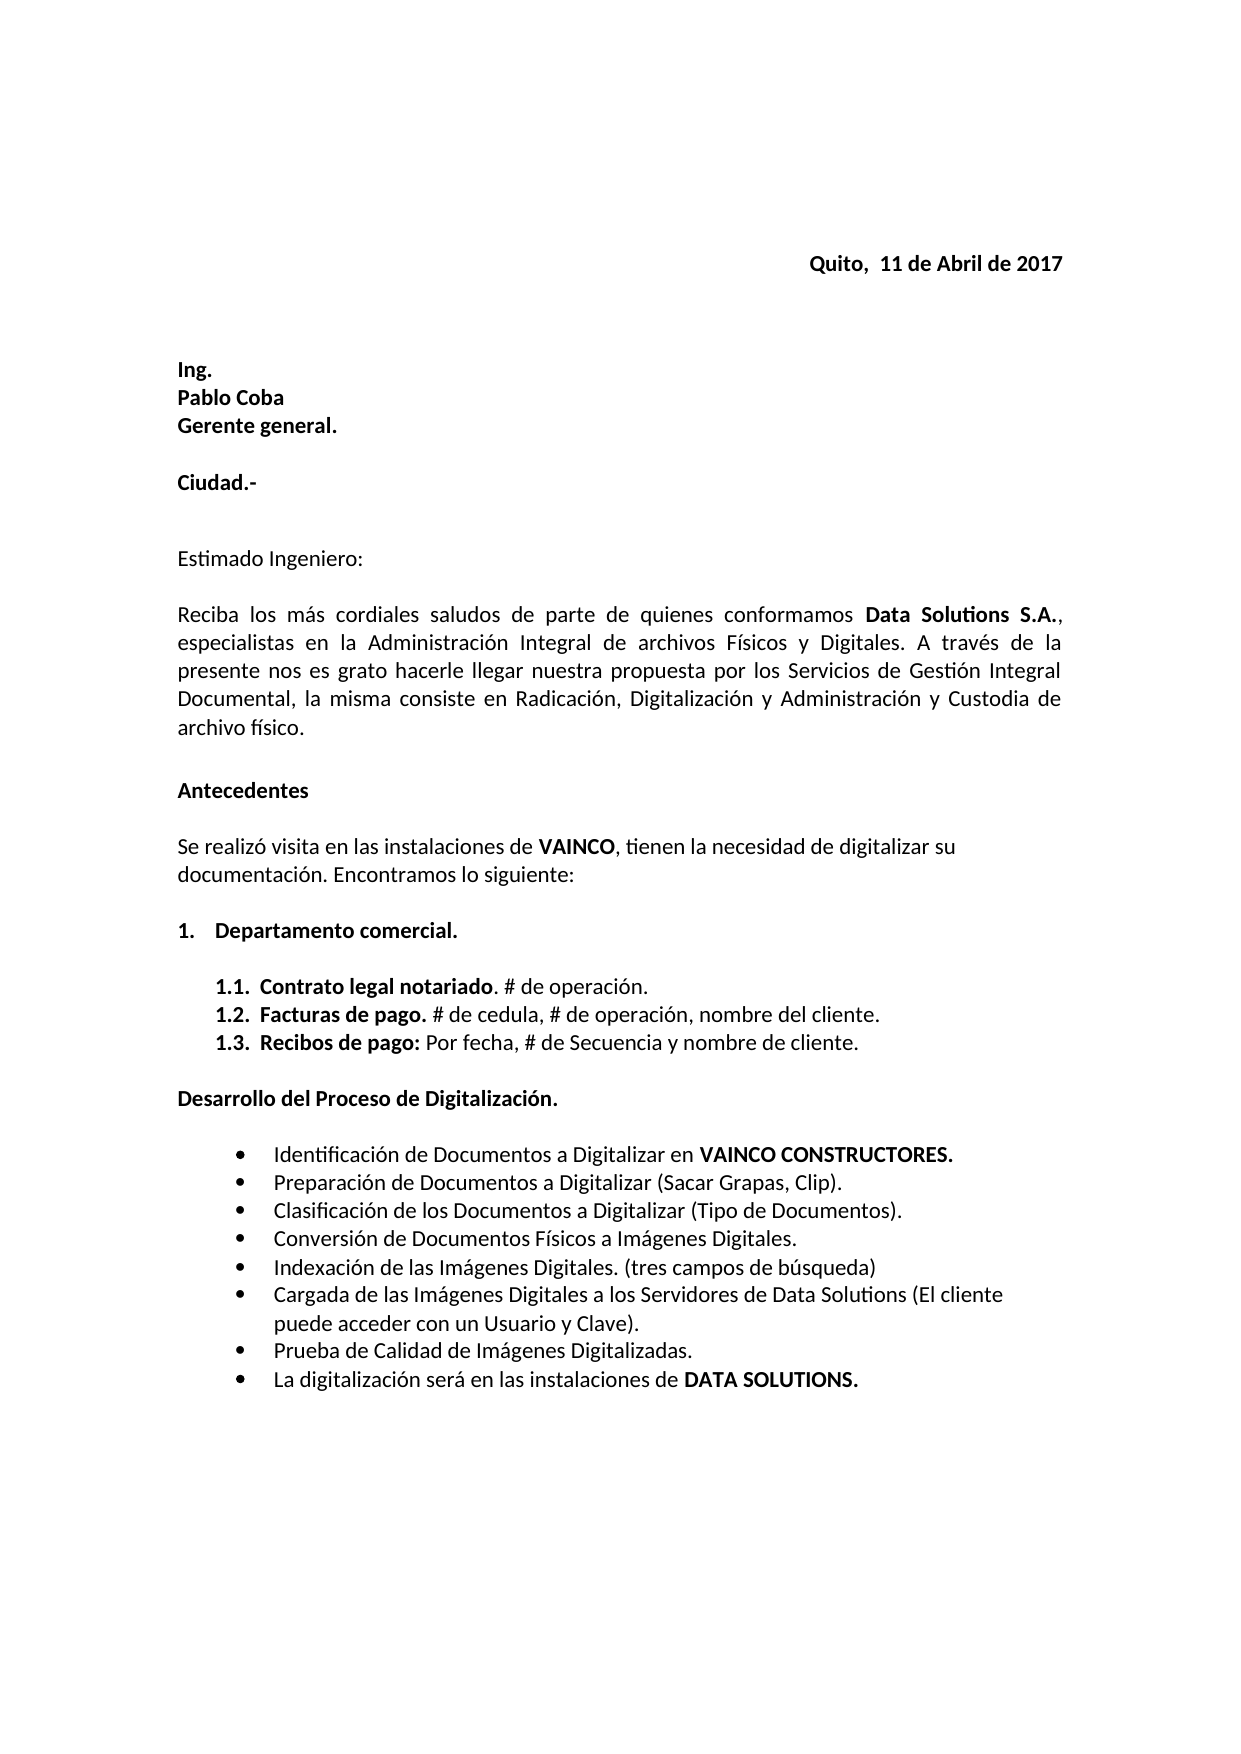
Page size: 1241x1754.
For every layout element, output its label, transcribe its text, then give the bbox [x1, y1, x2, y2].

text Ciudad.- [177, 468, 1063, 496]
list Indexación de las Imágenes Digitales. (tres campos de búsqueda) [236, 1253, 1063, 1281]
list Prueba de Calidad de Imágenes Digitalizadas. [236, 1337, 1063, 1365]
list Identificación de Documentos a Digitalizar en VAINCO CONSTRUCTORES. [236, 1141, 1063, 1168]
text Pablo Coba [177, 383, 1063, 412]
text Antecedentes [177, 776, 1063, 804]
list Preparación de Documentos a Digitalizar (Sacar Grapas, Clip). [236, 1168, 1063, 1197]
text Quito, 11 de Abril de 2017 [177, 249, 1063, 277]
list La digitalización será en las instalaciones de DATA SOLUTIONS. [236, 1365, 1063, 1393]
list Clasificación de los Documentos a Digitalizar (Tipo de Documentos). [236, 1197, 1063, 1224]
list Cargada de las Imágenes Digitales a los Servidores de Data Solutions (El cliente puede acceder con un Usuario y Clave). [236, 1281, 1063, 1337]
list Conversión de Documentos Físicos a Imágenes Digitales. [236, 1224, 1063, 1253]
list Contrato legal notariado. # de operación. [215, 972, 1063, 1000]
list Recibos de pago: Por fecha, # de Secuencia y nombre de cliente. [215, 1028, 1063, 1056]
text Se realizó visita en las instalaciones de VAINCO, tienen la necesidad de digitalizar su documentación. Encontramos lo siguiente: [177, 832, 1063, 888]
text Estimado Ingeniero: [177, 544, 1063, 572]
list Facturas de pago. # de cedula, # de operación, nombre del cliente. [215, 1000, 1063, 1028]
text Ing. [177, 356, 1063, 383]
text Reciba los más cordiales saludos de parte de quienes conformamos Data Solutions S.A., especialistas en la Administración Integral de archivos Físicos y Digitales. A través de la presente nos es grato hacerle llegar nuestra propuesta por los Servicios de Gestión Integral Documental, la misma consiste en Radicación, Digitalización y Administración y Custodia de archivo físico. [177, 601, 1063, 741]
list Departamento comercial. [177, 916, 1063, 944]
text Desarrollo del Proceso de Digitalización. [177, 1084, 1063, 1112]
text Gerente general. [177, 412, 1063, 439]
